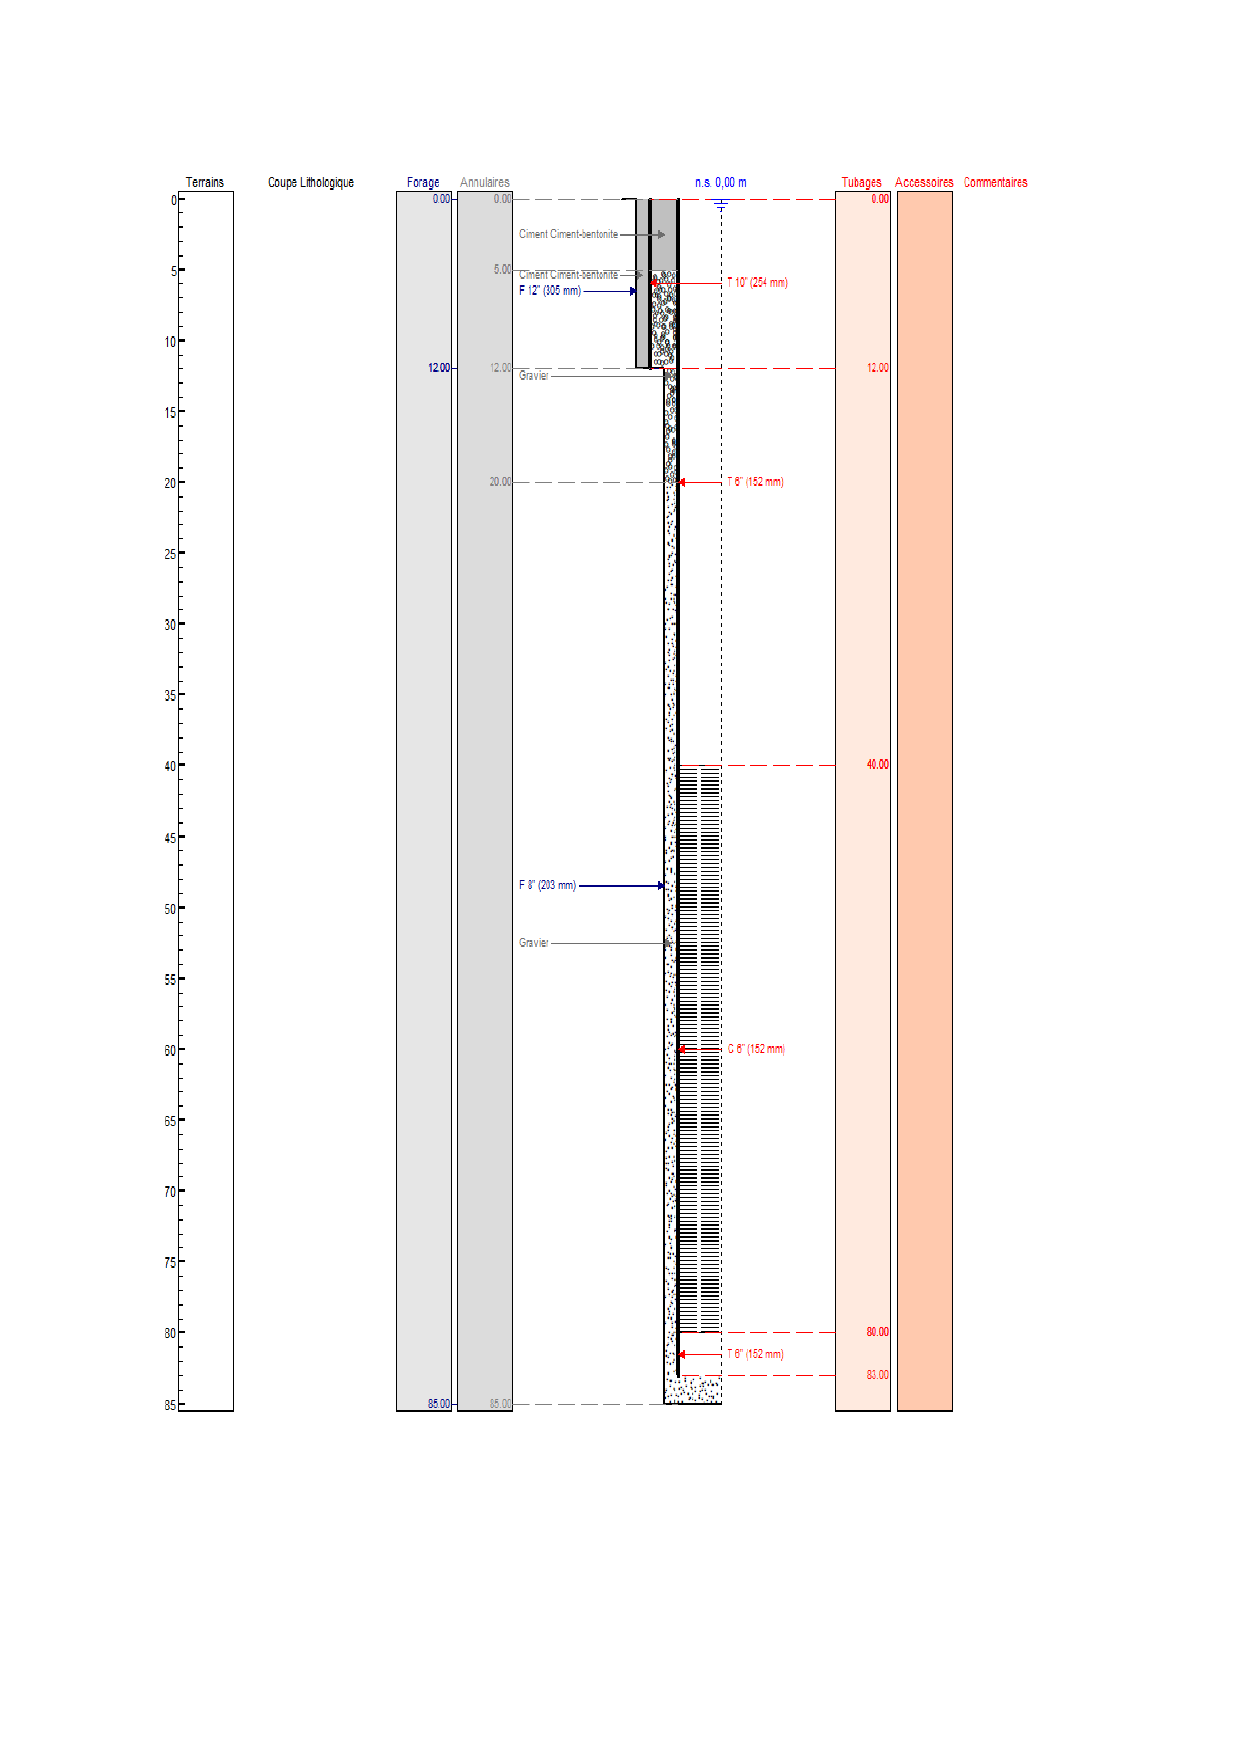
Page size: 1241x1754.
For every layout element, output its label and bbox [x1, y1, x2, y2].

picture [147, 147, 1093, 1428]
